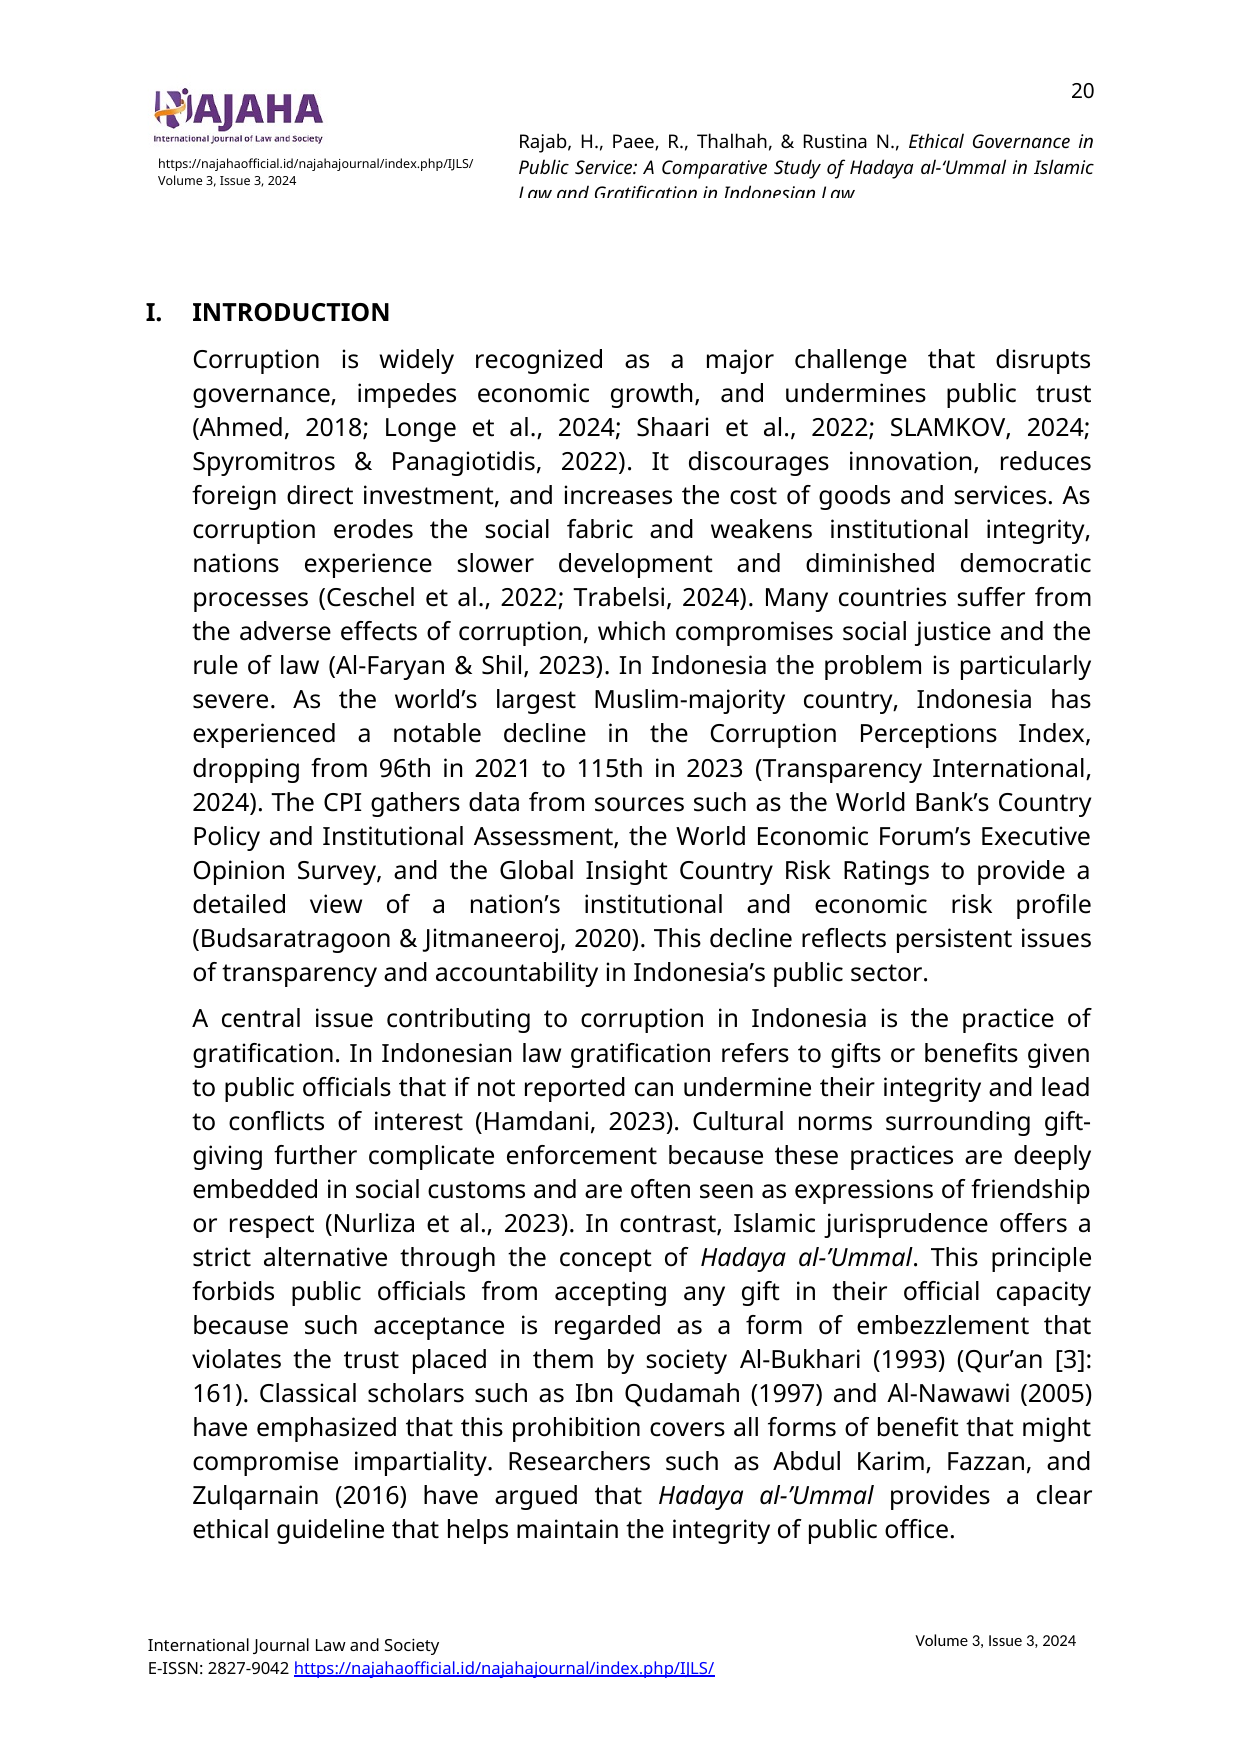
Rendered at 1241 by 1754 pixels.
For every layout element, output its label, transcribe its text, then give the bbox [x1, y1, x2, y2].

text Corruption is widely recognized as a major challenge that disrupts governance, impedes economic growth, and undermines public trust (Ahmed, 2018; Longe et al., 2024; Shaari et al., 2022; SLAMKOV, 2024; Spyromitros & Panagiotidis, 2022). It discourages innovation, reduces foreign direct investment, and increases the cost of goods and services. As corruption erodes the social fabric and weakens institutional integrity, nations experience slower development and diminished democratic processes (Ceschel et al., 2022; Trabelsi, 2024). Many countries suffer from the adverse effects of corruption, which compromises social justice and the rule of law (Al-Faryan & Shil, 2023). In Indonesia the problem is particularly severe. As the world’s largest Muslim-majority country, Indonesia has experienced a notable decline in the Corruption Perceptions Index, dropping from 96th in 2021 to 115th in 2023 (Transparency International, 2024). The CPI gathers data from sources such as the World Bank’s Country Policy and Institutional Assessment, the World Economic Forum’s Executive Opinion Survey, and the Global Insight Country Risk Ratings to provide a detailed view of a nation’s institutional and economic risk profile (Budsaratragoon & Jitmaneeroj, 2020). This decline reflects persistent issues of transparency and accountability in Indonesia’s public sector. [192, 341, 1092, 989]
list INTRODUCTION [162, 295, 1092, 329]
picture [147, 75, 328, 158]
text A central issue contributing to corruption in Indonesia is the practice of gratification. In Indonesian law gratification refers to gifts or benefits given to public officials that if not reported can undermine their integrity and lead to conflicts of interest (Hamdani, 2023). Cultural norms surrounding gift-giving further complicate enforcement because these practices are deeply embedded in social customs and are often seen as expressions of friendship or respect (Nurliza et al., 2023). In contrast, Islamic jurisprudence offers a strict alternative through the concept of Hadaya al-’Ummal. This principle forbids public officials from accepting any gift in their official capacity because such acceptance is regarded as a form of embezzlement that violates the trust placed in them by society Al-Bukhari (1993) (Qur’an [3]: 161). Classical scholars such as Ibn Qudamah (1997) and Al-Nawawi (2005) have emphasized that this prohibition covers all forms of benefit that might compromise impartiality. Researchers such as Abdul Karim, Fazzan, and Zulqarnain (2016) have argued that Hadaya al-’Ummal provides a clear ethical guideline that helps maintain the integrity of public office. [192, 1001, 1092, 1546]
